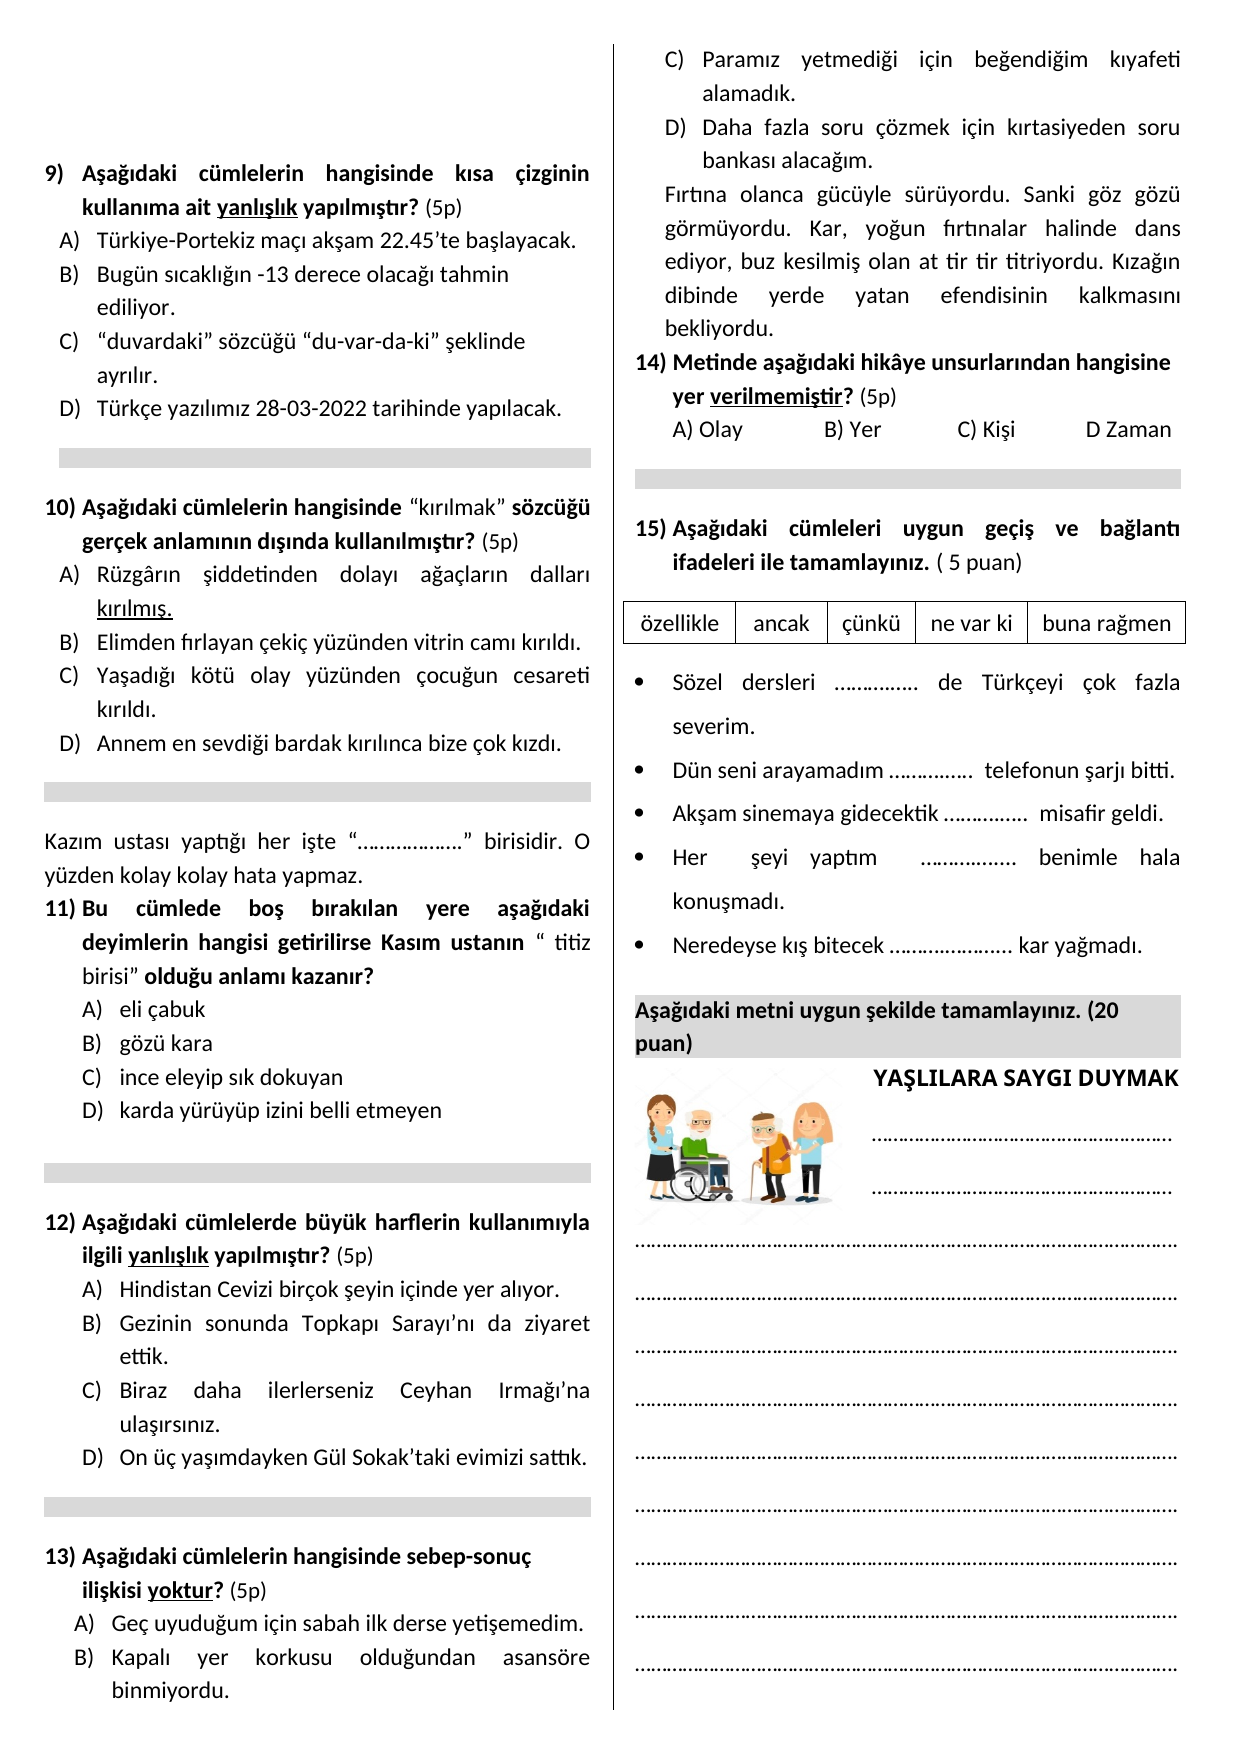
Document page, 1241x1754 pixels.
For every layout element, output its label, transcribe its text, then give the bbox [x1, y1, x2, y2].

list Daha fazla soru çözmek için kırtasiyeden soru bankası alacağım. [664, 112, 1181, 174]
list Biraz daha ilerlerseniz Ceyhan Irmağı’na ulaşırsınız. [82, 1375, 591, 1438]
list Kapalı yer korkusu olduğundan asansöre binmiyordu. [74, 1642, 591, 1705]
text …………………………………………………………………………………………. [635, 1225, 1181, 1253]
table_header buna rağmen [1028, 602, 1185, 643]
list Hindistan Cevizi birçok şeyin içinde yer alıyor. [82, 1274, 591, 1303]
text …………………………………………………………………………………………. [635, 1278, 1181, 1306]
list karda yürüyüp izini belli etmeyen [82, 1095, 591, 1125]
list Aşağıdaki cümlelerde büyük harflerin kullanımıyla ilgili yanlışlık yapılmıştır? (5p) [44, 1207, 591, 1270]
list ince eleyip sık dokuyan [82, 1062, 591, 1091]
list Dün seni arayamadım ……….….. telefonun şarjı bitti. [635, 755, 1181, 784]
list Elimden fırlayan çekiç yüzünden vitrin camı kırıldı. [59, 627, 591, 656]
text ………………………………………………… [843, 1172, 1181, 1200]
list Türkiye-Portekiz maçı akşam 22.45’te başlayacak. [59, 225, 591, 254]
list A) Olay B) Yer C) Kişi D Zaman [672, 414, 1181, 444]
list Paramız yetmediği için beğendiğim kıyafeti alamadık. [664, 44, 1181, 107]
list Fırtına olanca gücüyle sürüyordu. Sanki göz gözü görmüyordu. Kar, yoğun fırtınalar halinde dans ediyor, buz kesilmiş olan at tir tir titriyordu. Kızağın dibinde yerde yatan efendisinin kalkmasını bekliyordu. [664, 179, 1181, 343]
list Rüzgârın şiddetinden dolayı ağaçların dalları kırılmış. [59, 559, 591, 622]
text …………………………………………………………………………………………. [635, 1649, 1181, 1677]
text ………………………………………………… [843, 1119, 1181, 1147]
text …………………………………………………………………………………………. [635, 1490, 1181, 1518]
list Her şeyi yaptım ……….….... benimle hala konuşmadı. [635, 842, 1181, 916]
list Aşağıdaki cümleleri uygun geçiş ve bağlantı ifadeleri ile tamamlayınız. ( 5 puan) [635, 513, 1181, 576]
text Kazım ustası yaptığı her işte “……………….” birisidir. O yüzden kolay kolay hata yapmaz. [44, 826, 591, 889]
table_header ancak [736, 602, 827, 643]
list Sözel dersleri ……….….. de Türkçeyi çok fazla severim. [635, 667, 1181, 740]
list “duvardaki” sözcüğü “du-var-da-ki” şeklinde ayrılır. [59, 326, 591, 389]
list Yaşadığı kötü olay yüzünden çocuğun cesareti kırıldı. [59, 660, 591, 723]
text YAŞLILARA SAYGI DUYMAK [635, 1062, 1181, 1093]
list Aşağıdaki cümlelerin hangisinde “kırılmak” sözcüğü gerçek anlamının dışında kullanılmıştır? (5p) [44, 492, 591, 555]
list Akşam sinemaya gidecektik ……….….. misafir geldi. [635, 798, 1181, 828]
list On üç yaşımdayken Gül Sokak’taki evimizi sattık. [82, 1442, 591, 1472]
list gözü kara [82, 1028, 591, 1057]
text …………………………………………………………………………………………. [635, 1543, 1181, 1571]
text …………………………………………………………………………………………. [635, 1437, 1181, 1465]
text …………………………………………………………………………………………. [635, 1331, 1181, 1359]
list Neredeyse kış bitecek ……….………... kar yağmadı. [635, 930, 1181, 959]
list Annem en sevdiği bardak kırılınca bize çok kızdı. [59, 728, 591, 757]
picture [634, 1068, 843, 1225]
list Bugün sıcaklığın -13 derece olacağı tahmin ediliyor. [59, 259, 591, 322]
text Aşağıdaki metni uygun şekilde tamamlayınız. (20 puan) [635, 995, 1181, 1058]
list Metinde aşağıdaki hikâye unsurlarından hangisine yer verilmemiştir? (5p) [635, 347, 1181, 410]
list Gezinin sonunda Topkapı Sarayı’nı da ziyaret ettik. [82, 1308, 591, 1371]
table_header özellikle [624, 602, 735, 643]
table_header ne var ki [916, 602, 1027, 643]
list Türkçe yazılımız 28-03-2022 tarihinde yapılacak. [59, 393, 591, 423]
text …………………………………………………………………………………………. [635, 1384, 1181, 1412]
list Bu cümlede boş bırakılan yere aşağıdaki deyimlerin hangisi getirilirse Kasım ustanın “ titiz birisi” olduğu anlamı kazanır? [44, 893, 591, 990]
list eli çabuk [82, 994, 591, 1024]
list Aşağıdaki cümlelerin hangisinde kısa çizginin kullanıma ait yanlışlık yapılmıştır? (5p) [44, 158, 591, 221]
text …………………………………………………………………………………………. [635, 1596, 1181, 1624]
table_header çünkü [828, 602, 915, 643]
list Aşağıdaki cümlelerin hangisinde sebep-sonuç ilişkisi yoktur? (5p) [44, 1541, 591, 1604]
list Geç uyuduğum için sabah ilk derse yetişemedim. [74, 1608, 591, 1638]
